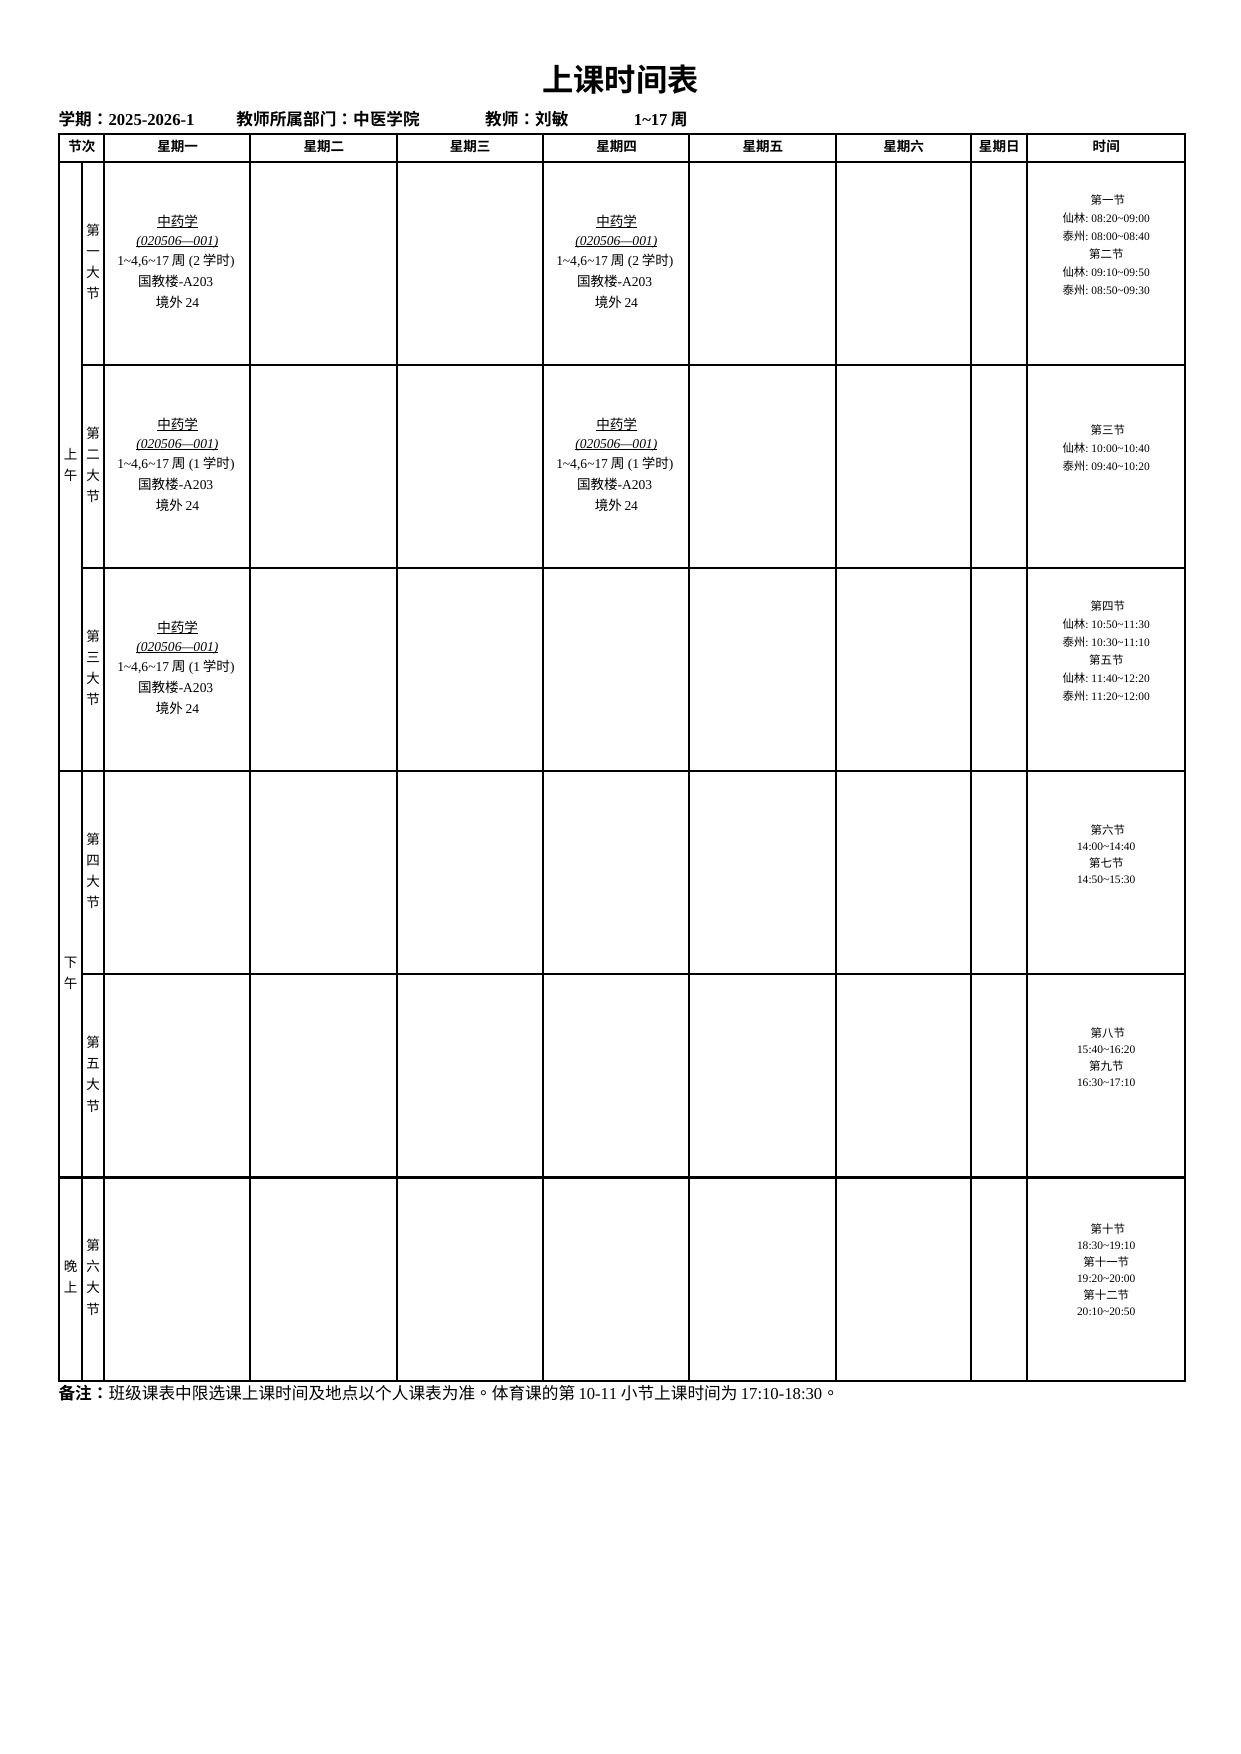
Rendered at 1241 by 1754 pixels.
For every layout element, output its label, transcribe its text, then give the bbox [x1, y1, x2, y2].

table_cell [837, 1179, 970, 1379]
table_cell [544, 569, 688, 770]
table_cell [972, 1179, 1026, 1379]
table_cell 第三大节 [83, 569, 103, 770]
table_header 时间 [1028, 135, 1184, 161]
table_cell [544, 772, 688, 973]
table_header 星期四 [544, 135, 688, 161]
table_cell 中药学 (020506—001) 1~4,6~17周 (1学时) 国教楼-A203 境外24 [105, 569, 249, 770]
table_header 星期五 [690, 135, 835, 161]
table_cell [690, 569, 835, 770]
table_cell [251, 772, 396, 973]
table_cell 第六节 14:00~14:40 第七节 14:50~15:30 [1028, 772, 1184, 973]
table_cell [398, 569, 542, 770]
table_cell [972, 975, 1026, 1176]
table_cell [972, 569, 1026, 770]
table_cell [251, 569, 396, 770]
text 上课时间表 [58, 58, 1182, 101]
table_header 星期三 [398, 135, 542, 161]
table_header 星期日 [972, 135, 1026, 161]
table_cell [837, 366, 970, 567]
table_cell [105, 772, 249, 973]
table_cell [837, 772, 970, 973]
table_cell 中药学 (020506—001) 1~4,6~17周 (1学时) 国教楼-A203 境外24 [544, 366, 688, 567]
table_cell [972, 366, 1026, 567]
table_cell [837, 163, 970, 364]
table_cell 上午 [60, 163, 81, 770]
table_cell 第三节 仙林: 10:00~10:40 泰州: 09:40~10:20 [1028, 366, 1184, 567]
table_cell [398, 772, 542, 973]
table_cell [837, 975, 970, 1176]
table_cell 第一节 仙林: 08:20~09:00 泰州: 08:00~08:40 第二节 仙林: 09:10~09:50 泰州: 08:50~09:30 [1028, 163, 1184, 364]
table_cell [398, 163, 542, 364]
table_cell [690, 772, 835, 973]
table_cell 晚上 [60, 1179, 81, 1379]
table_cell 下午 [60, 772, 81, 1176]
table_cell [690, 975, 835, 1176]
table_cell [972, 772, 1026, 973]
text 学期：2025-2026-1 教师所属部门：中医学院 教师：刘敏 1~17周 [58, 107, 1182, 130]
table_header 节次 [60, 135, 103, 161]
table_cell [105, 1179, 249, 1379]
table_cell [972, 163, 1026, 364]
table_cell [837, 569, 970, 770]
table_cell 第六大节 [83, 1179, 103, 1379]
table_cell [398, 975, 542, 1176]
table_cell [251, 163, 396, 364]
table_cell [251, 366, 396, 567]
table_header 星期六 [837, 135, 970, 161]
table_cell [398, 366, 542, 567]
table_cell [544, 1179, 688, 1379]
table_cell [690, 366, 835, 567]
table_cell 第五大节 [83, 975, 103, 1176]
table_cell [690, 1179, 835, 1379]
table_cell [251, 975, 396, 1176]
table_cell 第四节 仙林: 10:50~11:30 泰州: 10:30~11:10 第五节 仙林: 11:40~12:20 泰州: 11:20~12:00 [1028, 569, 1184, 770]
table_cell 第二大节 [83, 366, 103, 567]
table_cell 中药学 (020506—001) 1~4,6~17周 (2学时) 国教楼-A203 境外24 [544, 163, 688, 364]
table_cell 中药学 (020506—001) 1~4,6~17周 (2学时) 国教楼-A203 境外24 [105, 163, 249, 364]
table_header 星期二 [251, 135, 396, 161]
table_cell 第四大节 [83, 772, 103, 973]
table_header 星期一 [105, 135, 249, 161]
text 备注：班级课表中限选课上课时间及地点以个人课表为准。体育课的第10-11小节上课时间为17:10-18:30。 [58, 1382, 1182, 1404]
table_cell [690, 163, 835, 364]
table_cell 第十节 18:30~19:10 第十一节 19:20~20:00 第十二节 20:10~20:50 [1028, 1179, 1184, 1379]
table_cell 第一大节 [83, 163, 103, 364]
table_cell [544, 975, 688, 1176]
table_cell [251, 1179, 396, 1379]
table_cell [398, 1179, 542, 1379]
table_cell 中药学 (020506—001) 1~4,6~17周 (1学时) 国教楼-A203 境外24 [105, 366, 249, 567]
table_cell 第八节 15:40~16:20 第九节 16:30~17:10 [1028, 975, 1184, 1176]
table_cell [105, 975, 249, 1176]
